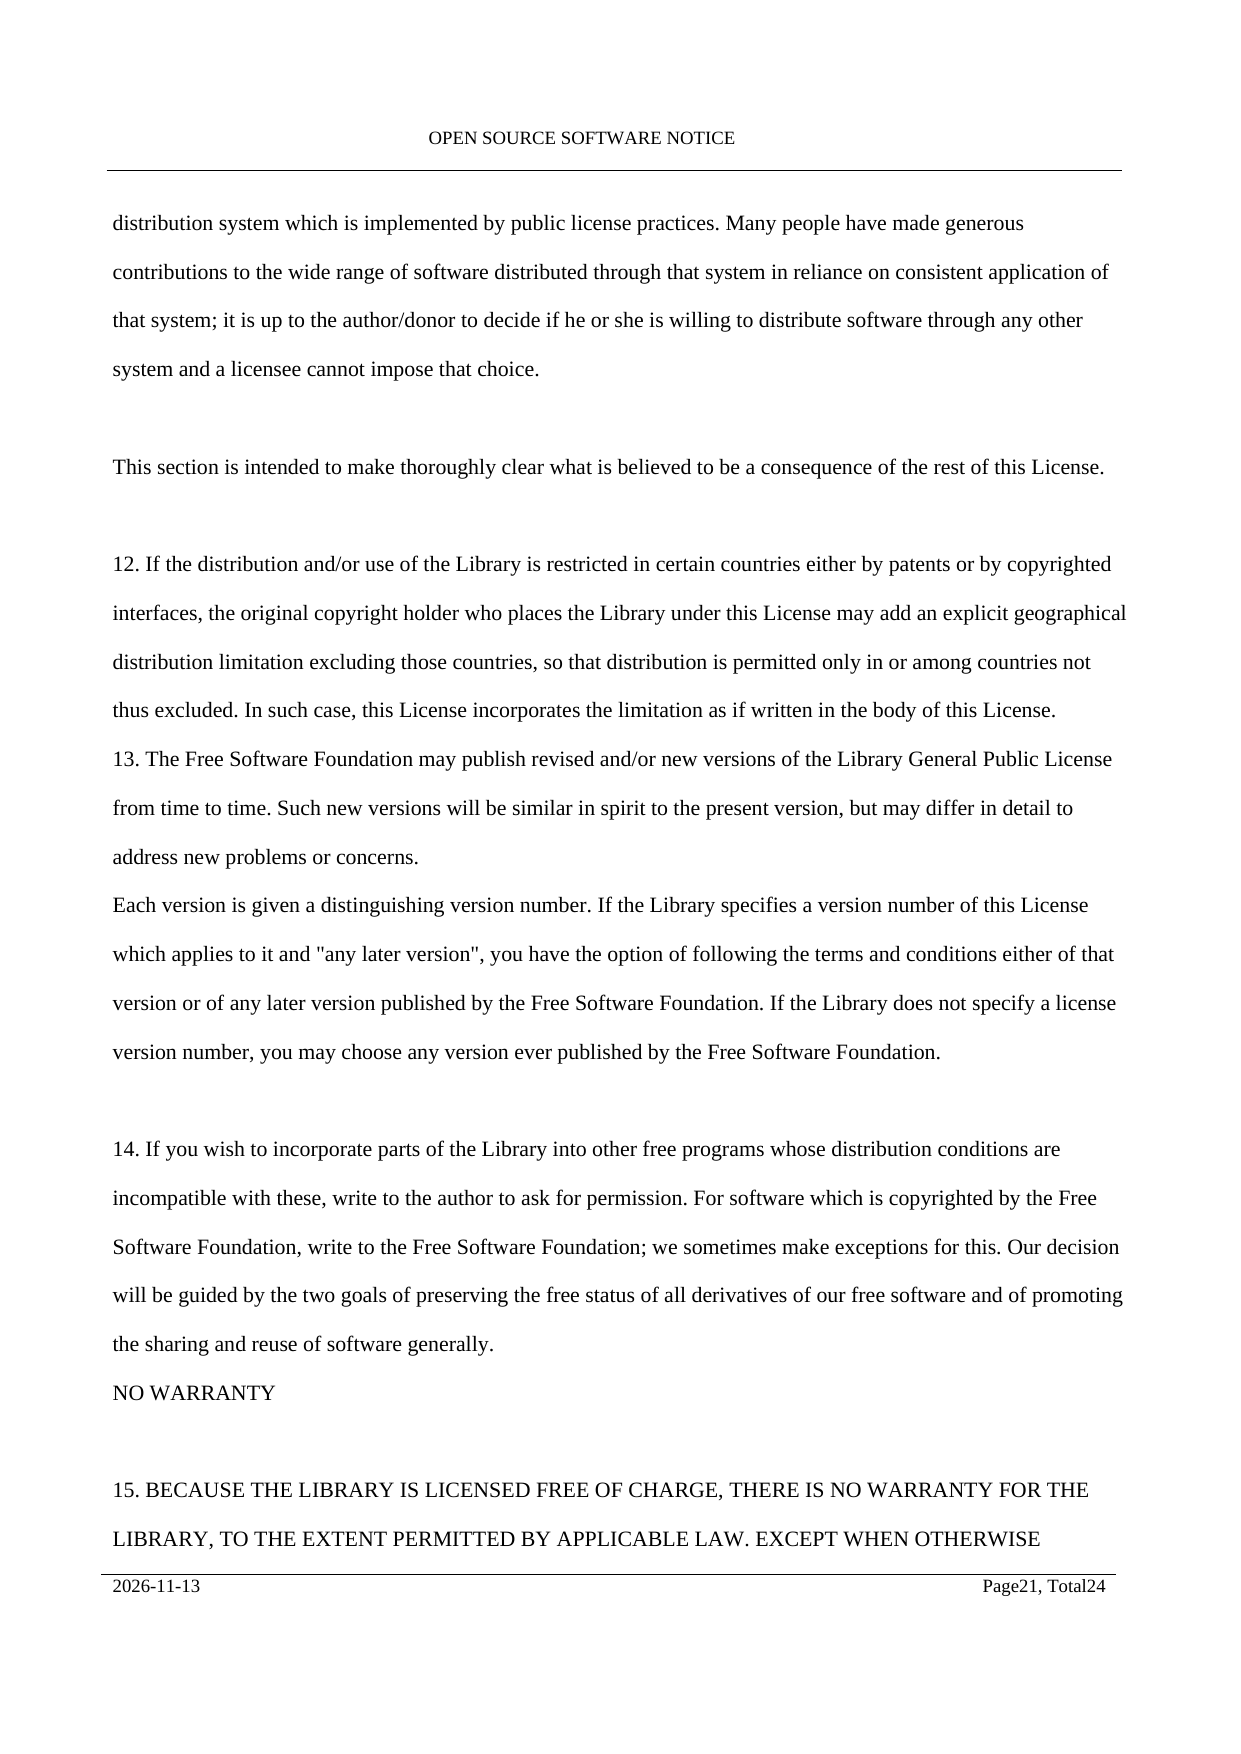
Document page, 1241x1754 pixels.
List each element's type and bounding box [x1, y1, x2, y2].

text [112, 206, 1128, 1555]
